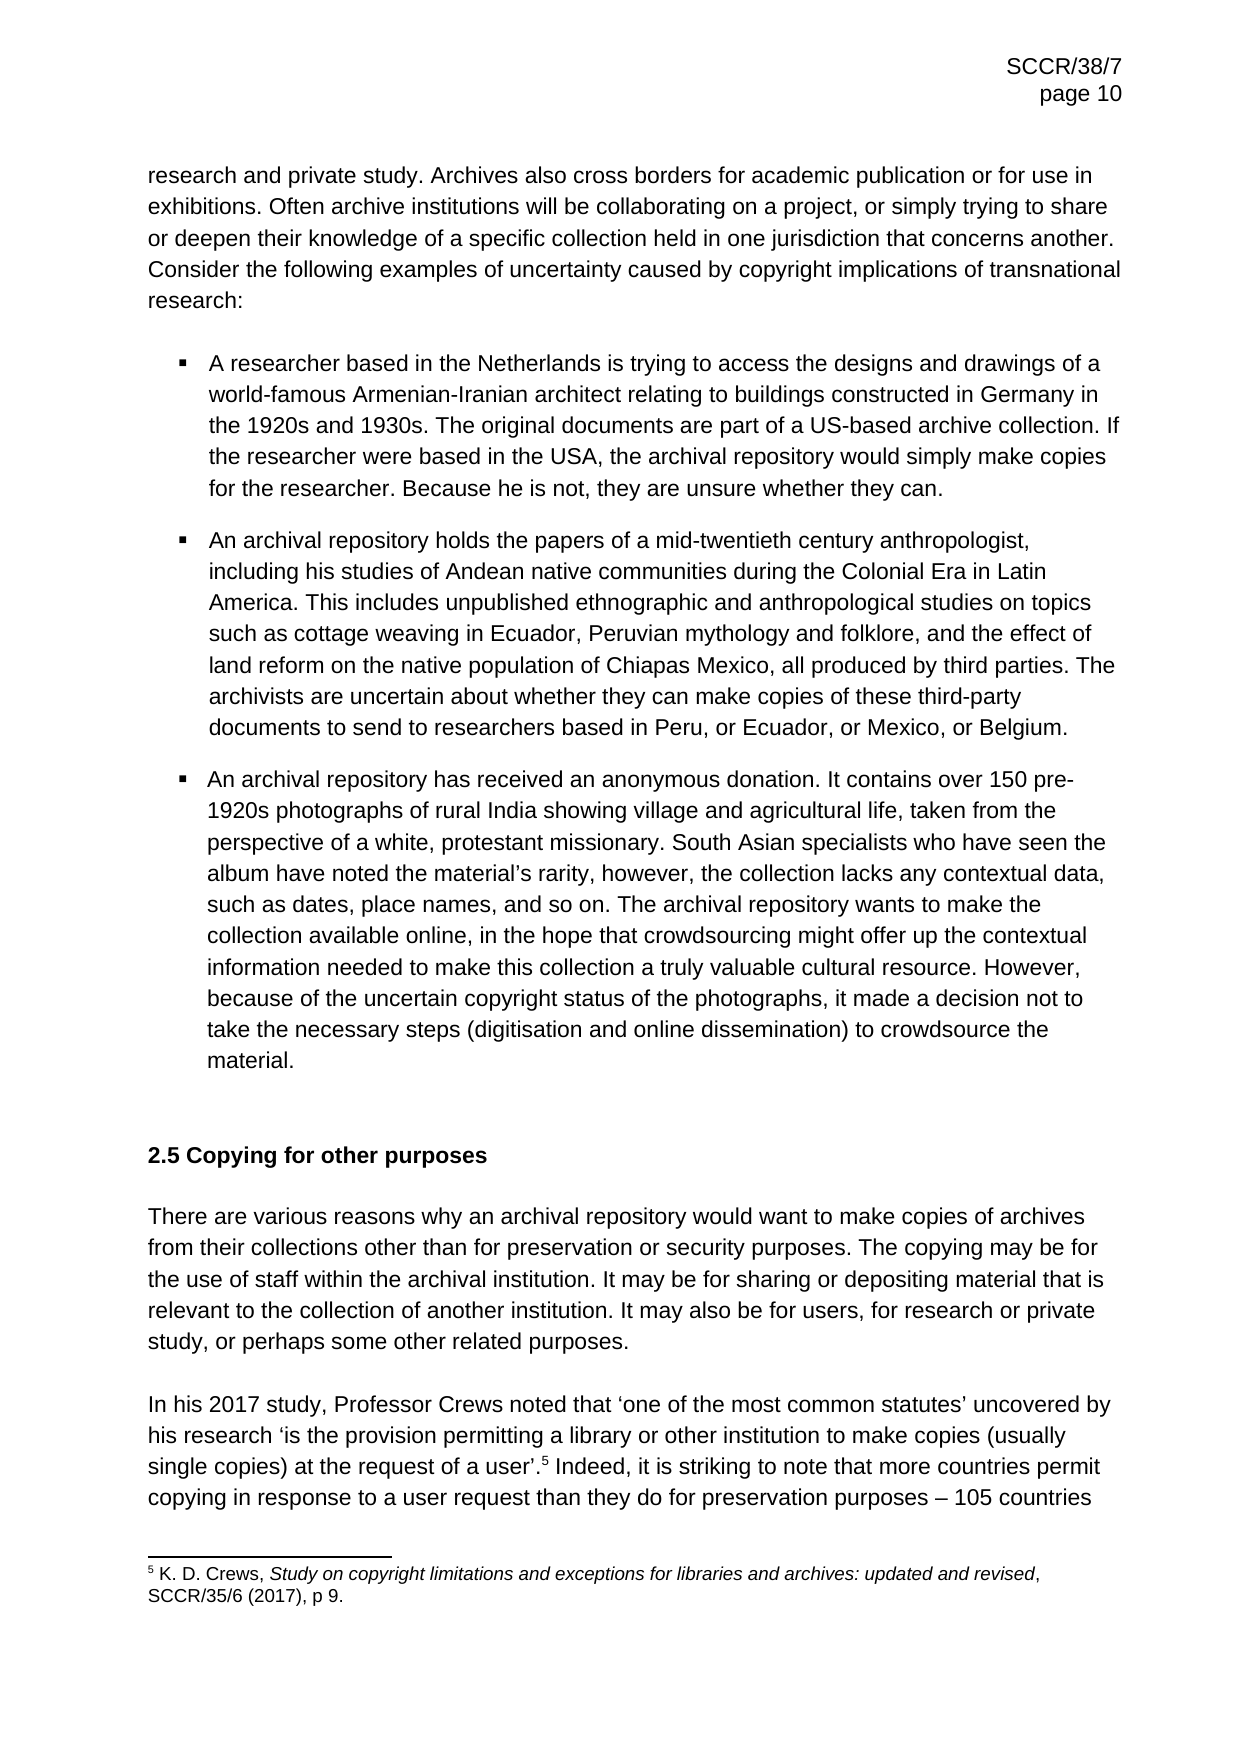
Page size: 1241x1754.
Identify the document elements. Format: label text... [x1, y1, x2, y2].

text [148, 1387, 1122, 1512]
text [148, 158, 1122, 315]
text 2.5 Copying for other purposes [148, 1142, 1122, 1168]
list An archival repository holds the papers of a mid-twentieth century anthropologist, including his studies of Andean native communities during the Colonial Era in Latin America. This includes unpublished ethnographic and anthropological studies on topics such as cottage weaving in Ecuador, Peruvian mythology and folklore, and the effect of land reform on the native population of Chiapas Mexico, all produced by third parties. The archivists are uncertain about whether they can make copies of these third-party documents to send to researchers based in Peru, or Ecuador, or Mexico, or Belgium. [177, 523, 1122, 742]
list A researcher based in the Netherlands is trying to access the designs and drawings of a world-famous Armenian-Iranian architect relating to buildings constructed in Germany in the 1920s and 1930s. The original documents are part of a US-based archive collection. If the researcher were based in the USA, the archival repository would simply make copies for the researcher. Because he is not, they are unsure whether they can. [177, 346, 1122, 502]
text There are various reasons why an archival repository would want to make copies of archives from their collections other than for preservation or security purposes. The copying may be for the use of staff within the archival institution. It may be for sharing or depositing material that is relevant to the collection of another institution. It may also be for users, for research or private study, or perhaps some other related purposes. [148, 1199, 1122, 1356]
list An archival repository has received an anonymous donation. It contains over 150 pre-1920s photographs of rural India showing village and agricultural life, taken from the perspective of a white, protestant missionary. South Asian specialists who have seen the album have noted the material’s rarity, however, the collection lacks any contextual data, such as dates, place names, and so on. The archival repository wants to make the collection available online, in the hope that crowdsourcing might offer up the contextual information needed to make this collection a truly valuable cultural resource. However, because of the uncertain copyright status of the photographs, it made a decision not to take the necessary steps (digitisation and online dissemination) to crowdsource the material. [177, 763, 1122, 1075]
